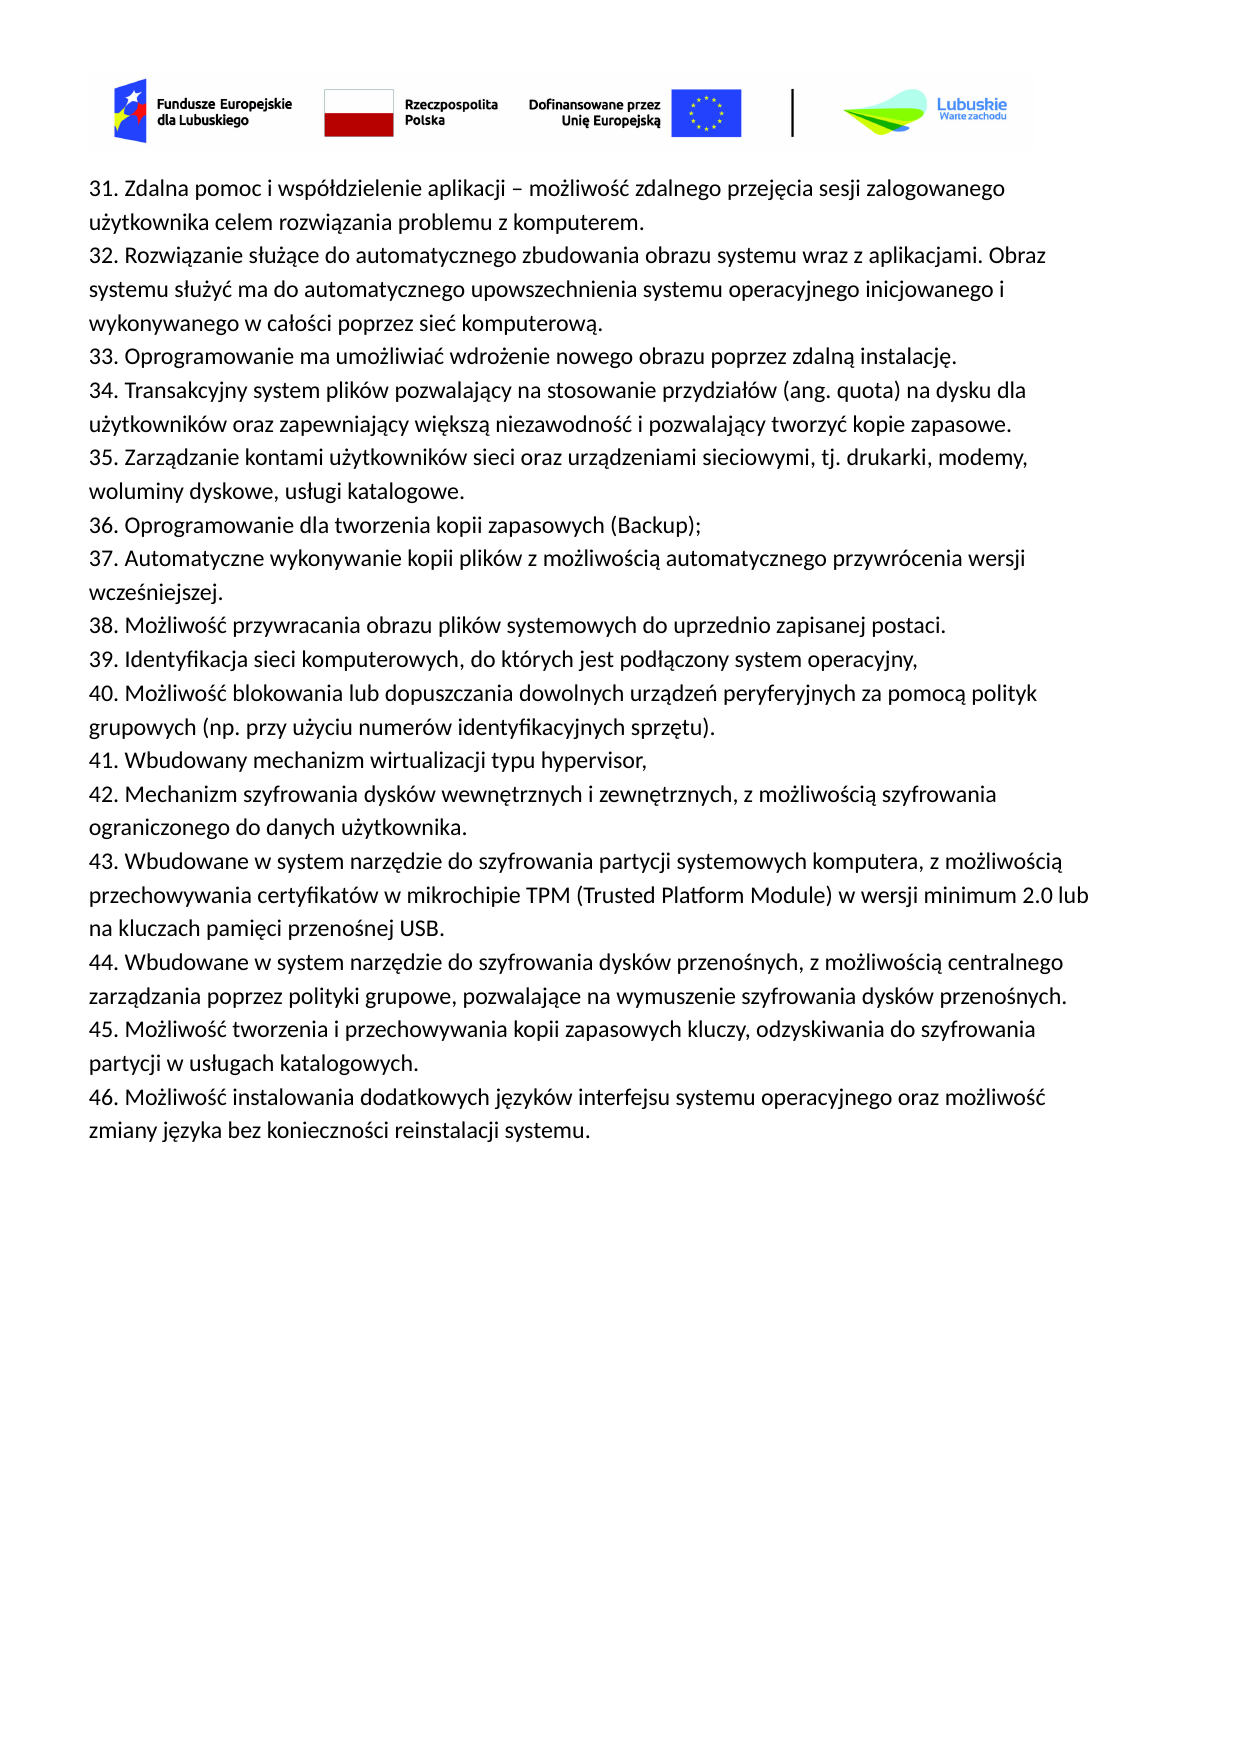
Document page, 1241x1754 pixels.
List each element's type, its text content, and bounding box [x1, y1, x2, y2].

text 37. Automatyczne wykonywanie kopii plików z możliwością automatycznego przywrócenia wersji wcześniejszej. [89, 543, 1092, 606]
text 41. Wbudowany mechanizm wirtualizacji typu hypervisor, [89, 745, 1092, 774]
text 38. Możliwość przywracania obrazu plików systemowych do uprzednio zapisanej postaci. [89, 611, 1092, 640]
text 43. Wbudowane w system narzędzie do szyfrowania partycji systemowych komputera, z możliwością przechowywania certyfikatów w mikrochipie TPM (Trusted Platform Module) w wersji minimum 2.0 lub na kluczach pamięci przenośnej USB. [89, 846, 1092, 943]
text 44. Wbudowane w system narzędzie do szyfrowania dysków przenośnych, z możliwością centralnego zarządzania poprzez polityki grupowe, pozwalające na wymuszenie szyfrowania dysków przenośnych. [89, 947, 1092, 1010]
text 40. Możliwość blokowania lub dopuszczania dowolnych urządzeń peryferyjnych za pomocą polityk grupowych (np. przy użyciu numerów identyfikacyjnych sprzętu). [89, 678, 1092, 741]
text 46. Możliwość instalowania dodatkowych języków interfejsu systemu operacyjnego oraz możliwość zmiany języka bez konieczności reinstalacji systemu. [89, 1082, 1092, 1144]
picture [88, 73, 1034, 150]
text 32. Rozwiązanie służące do automatycznego zbudowania obrazu systemu wraz z aplikacjami. Obraz systemu służyć ma do automatycznego upowszechnienia systemu operacyjnego inicjowanego i wykonywanego w całości poprzez sieć komputerową. [89, 241, 1092, 337]
text 36. Oprogramowanie dla tworzenia kopii zapasowych (Backup); [89, 510, 1092, 539]
text 34. Transakcyjny system plików pozwalający na stosowanie przydziałów (ang. quota) na dysku dla użytkowników oraz zapewniający większą niezawodność i pozwalający tworzyć kopie zapasowe. [89, 375, 1092, 438]
text 31. Zdalna pomoc i współdzielenie aplikacji – możliwość zdalnego przejęcia sesji zalogowanego użytkownika celem rozwiązania problemu z komputerem. [89, 173, 1092, 236]
text 33. Oprogramowanie ma umożliwiać wdrożenie nowego obrazu poprzez zdalną instalację. [89, 341, 1092, 371]
text 39. Identyfikacja sieci komputerowych, do których jest podłączony system operacyjny, [89, 644, 1092, 673]
text 42. Mechanizm szyfrowania dysków wewnętrznych i zewnętrznych, z możliwością szyfrowania ograniczonego do danych użytkownika. [89, 779, 1092, 842]
text 45. Możliwość tworzenia i przechowywania kopii zapasowych kluczy, odzyskiwania do szyfrowania partycji w usługach katalogowych. [89, 1014, 1092, 1077]
text 35. Zarządzanie kontami użytkowników sieci oraz urządzeniami sieciowymi, tj. drukarki, modemy, woluminy dyskowe, usługi katalogowe. [89, 442, 1092, 505]
